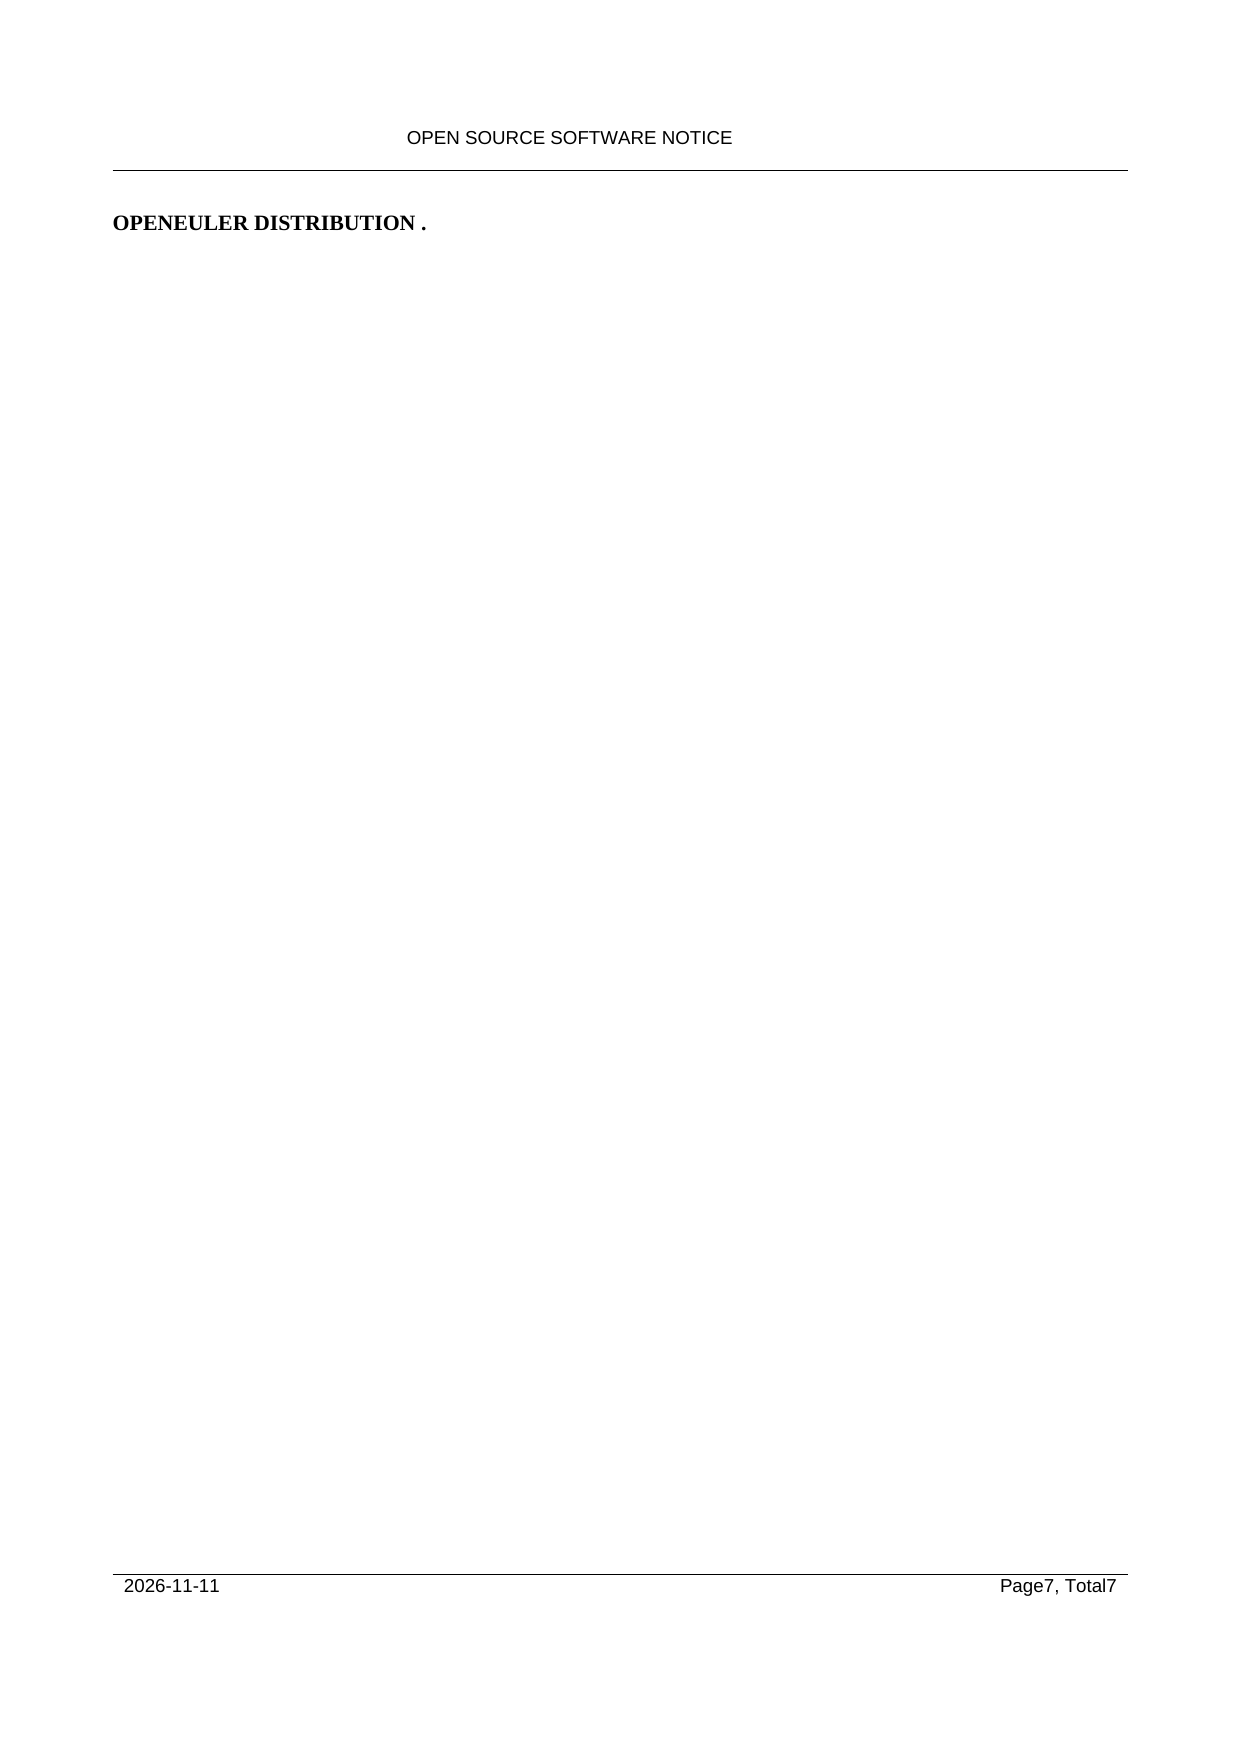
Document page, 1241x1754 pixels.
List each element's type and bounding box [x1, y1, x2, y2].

text [112, 206, 1128, 239]
